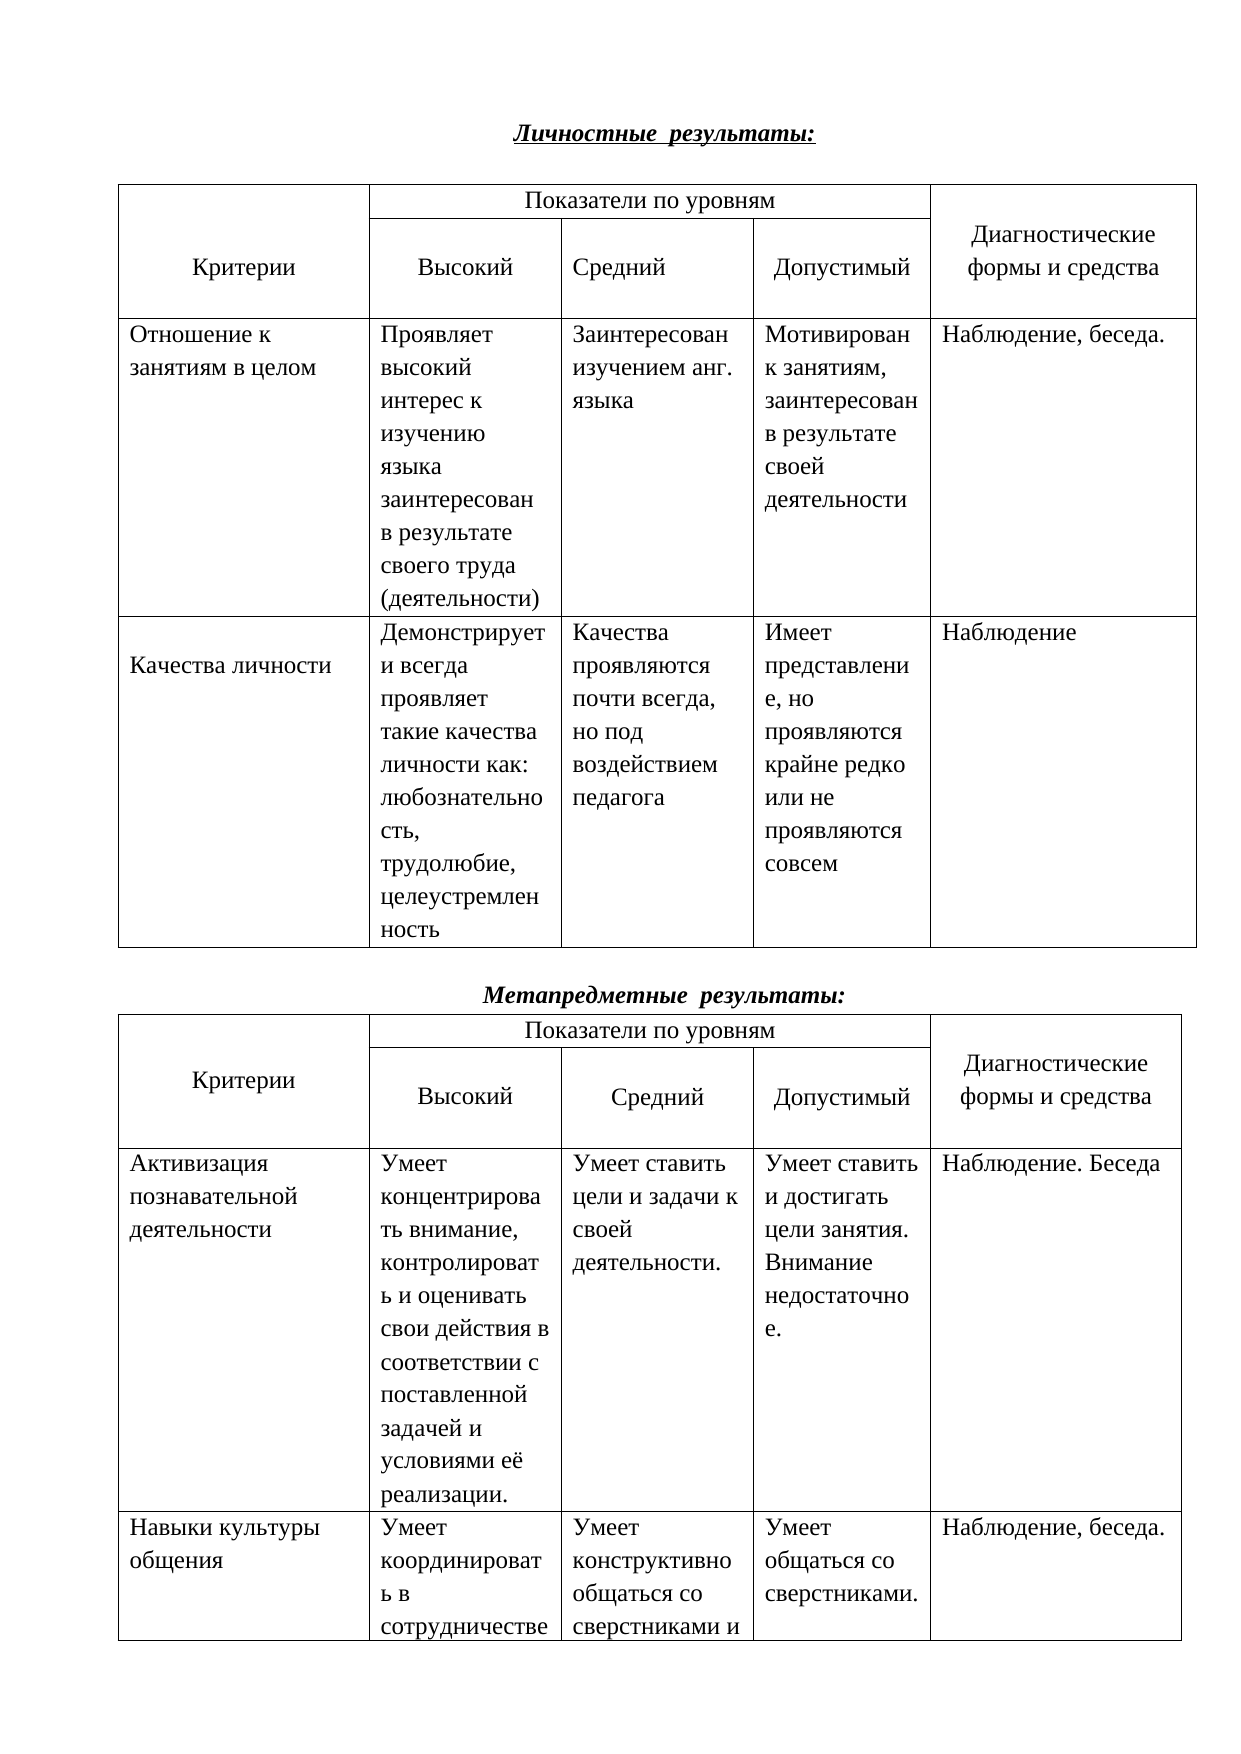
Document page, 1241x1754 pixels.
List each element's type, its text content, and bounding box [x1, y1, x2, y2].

table_header Показатели по уровням [370, 1015, 930, 1047]
table_cell Демонстрирует и всегда проявляет такие качества личности как: любознательность, трудолюбие, целеустремленность [370, 617, 561, 947]
table_cell Допустимый [754, 219, 930, 318]
table_cell Допустимый [754, 1048, 930, 1147]
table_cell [370, 1512, 561, 1640]
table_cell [119, 1512, 369, 1640]
text Личностные результаты: [177, 118, 1152, 147]
table_cell Мотивирован к занятиям, заинтересован в результате своей деятельности [754, 319, 930, 616]
table_cell Наблюдение [931, 617, 1196, 947]
table_header Критерии [119, 185, 369, 318]
table_cell Наблюдение. Беседа [931, 1149, 1181, 1511]
text Метапредметные результаты: [177, 981, 1152, 1009]
table_header Критерии [119, 1015, 369, 1147]
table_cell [562, 1512, 753, 1640]
table_cell Проявляет высокий интерес к изучению языка заинтересован в результате своего труда (деятельности) [370, 319, 561, 616]
table_cell Качества личности [119, 617, 369, 947]
table_cell Умеет ставить и достигать цели занятия. Внимание недостаточное. [754, 1149, 930, 1511]
table_cell Высокий [370, 1048, 561, 1147]
table_cell Активизация познавательной деятельности [119, 1149, 369, 1511]
table_header Диагностические формы и средства [931, 1015, 1181, 1147]
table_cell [754, 1512, 930, 1640]
table_cell Высокий [370, 219, 561, 318]
table_cell Наблюдение, беседа. [931, 1512, 1181, 1640]
table_header Диагностические формы и средства [931, 185, 1196, 318]
table_cell Имеет представление, но проявляются крайне редко или не проявляются совсем [754, 617, 930, 947]
table_header Показатели по уровням [370, 185, 930, 218]
table_cell Умеет концентрировать внимание, контролировать и оценивать свои действия в соответствии с поставленной задачей и условиями её реализации. [370, 1149, 561, 1511]
table_cell Средний [562, 219, 753, 318]
table_cell Средний [562, 1048, 753, 1147]
table_cell Качества проявляются почти всегда, но под воздействием педагога [562, 617, 753, 947]
table_cell Отношение к занятиям в целом [119, 319, 369, 616]
table_cell Наблюдение, беседа. [931, 319, 1196, 616]
table_cell Умеет ставить цели и задачи к своей деятельности. [562, 1149, 753, 1511]
table_cell Заинтересован изучением анг. языка [562, 319, 753, 616]
